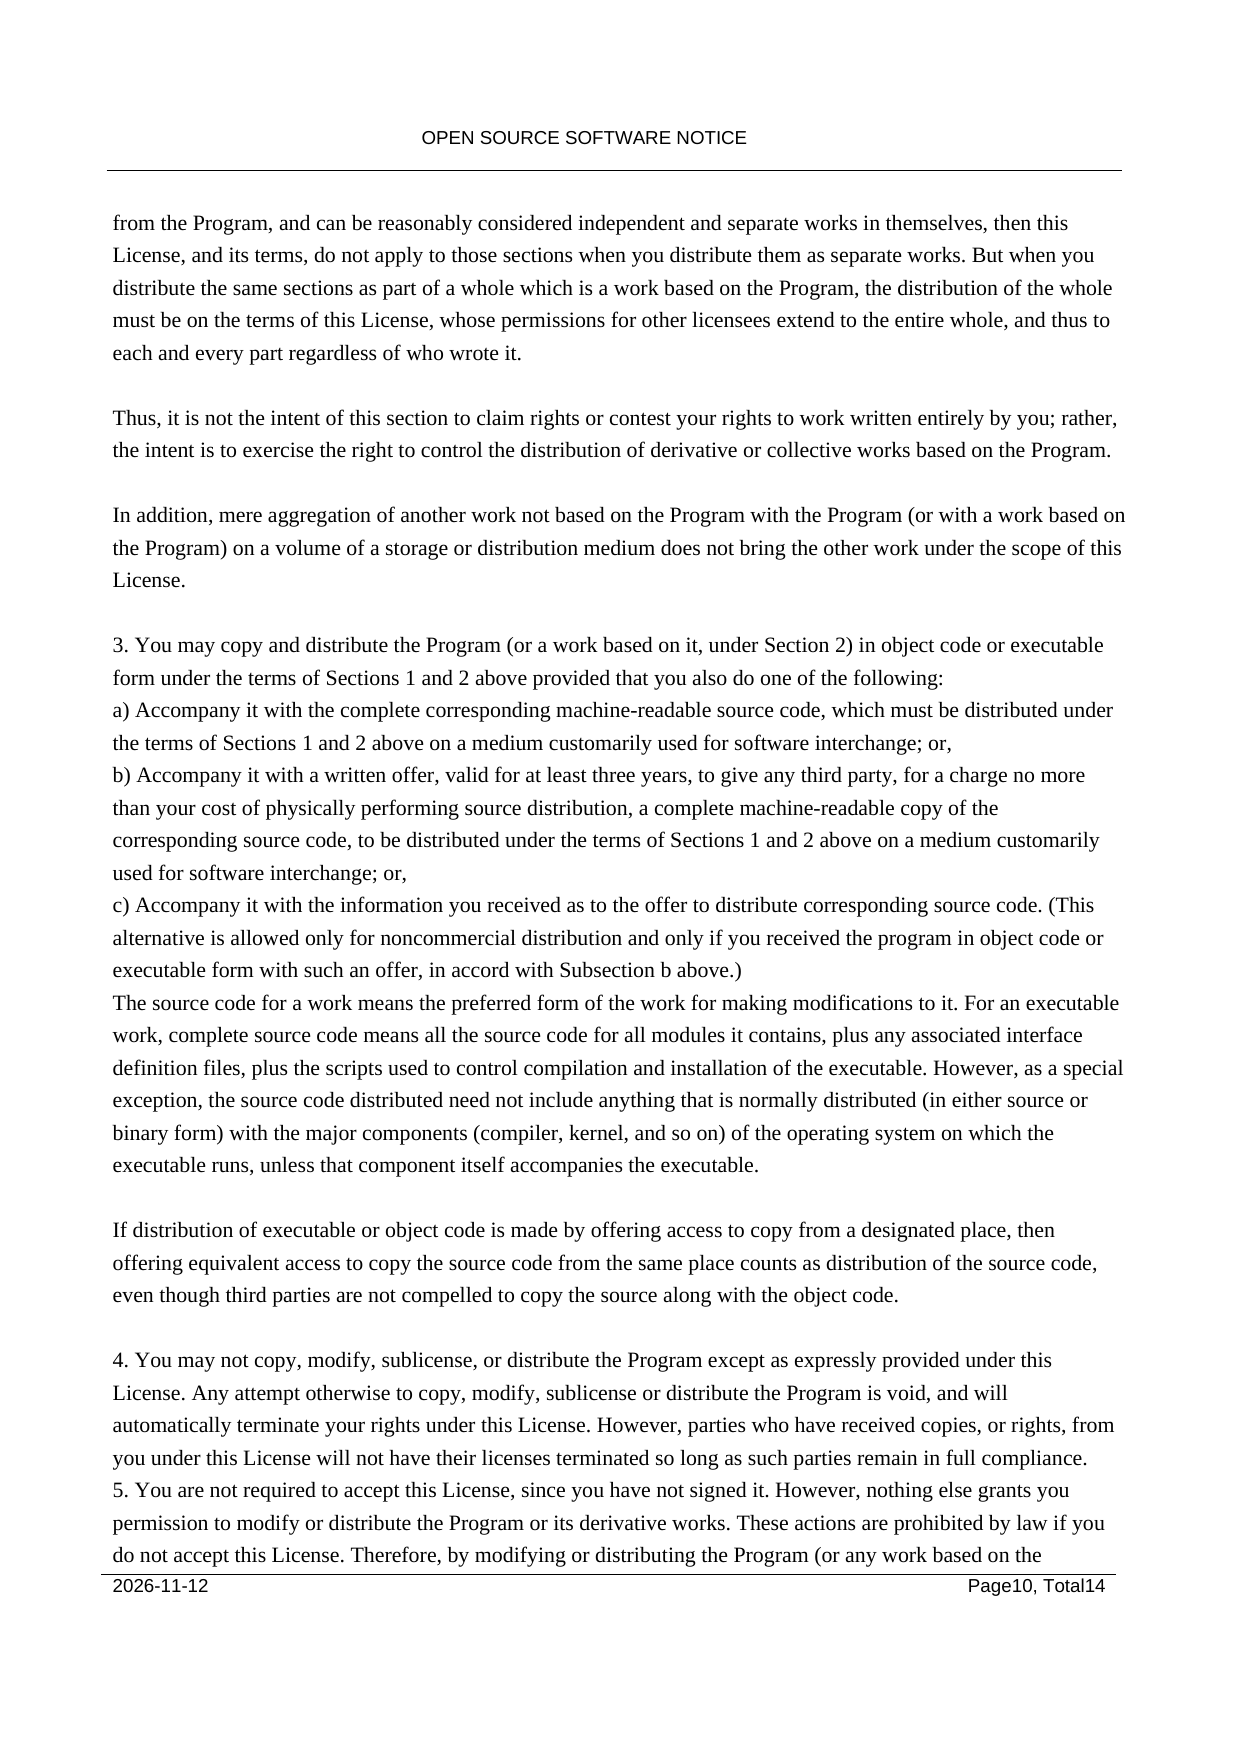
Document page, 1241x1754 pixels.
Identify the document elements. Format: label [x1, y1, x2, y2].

text [112, 206, 1128, 1571]
